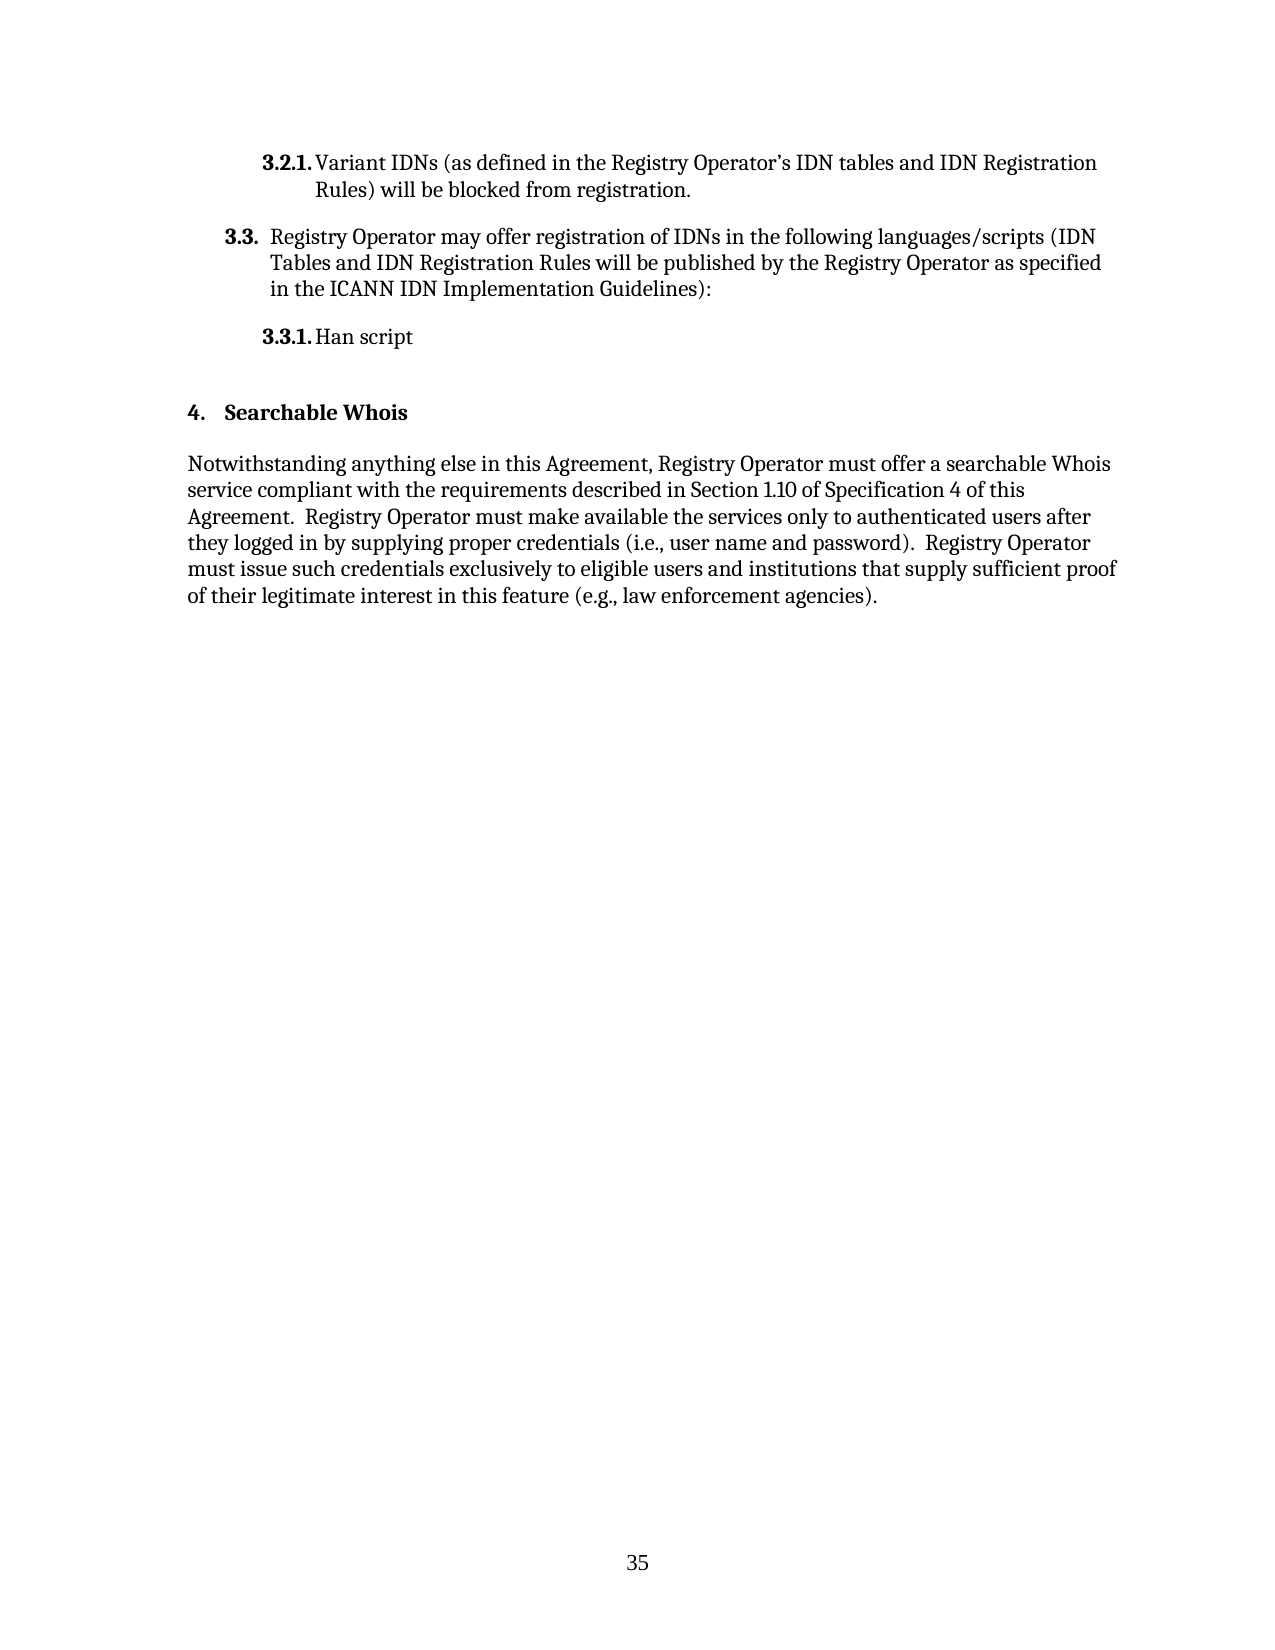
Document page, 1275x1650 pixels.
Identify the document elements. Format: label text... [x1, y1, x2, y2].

list Registry Operator may offer registration of IDNs in the following languages/scripts (IDN Tables and IDN Registration Rules will be published by the Registry Operator as specified in the ICANN IDN Implementation Guidelines): [225, 223, 1125, 303]
list Searchable Whois [187, 400, 1125, 426]
list Han script [262, 323, 1125, 350]
text Notwithstanding anything else in this Agreement, Registry Operator must offer a searchable Whois service compliant with the requirements described in Section 1.10 of Specification 4 of this Agreement. Registry Operator must make available the services only to authenticated users after they logged in by supplying proper credentials (i.e., user name and password). Registry Operator must issue such credentials exclusively to eligible users and institutions that supply sufficient proof of their legitimate interest in this feature (e.g., law enforcement agencies). [187, 451, 1125, 609]
list Variant IDNs (as defined in the Registry Operator’s IDN tables and IDN Registration Rules) will be blocked from registration. [262, 150, 1125, 203]
